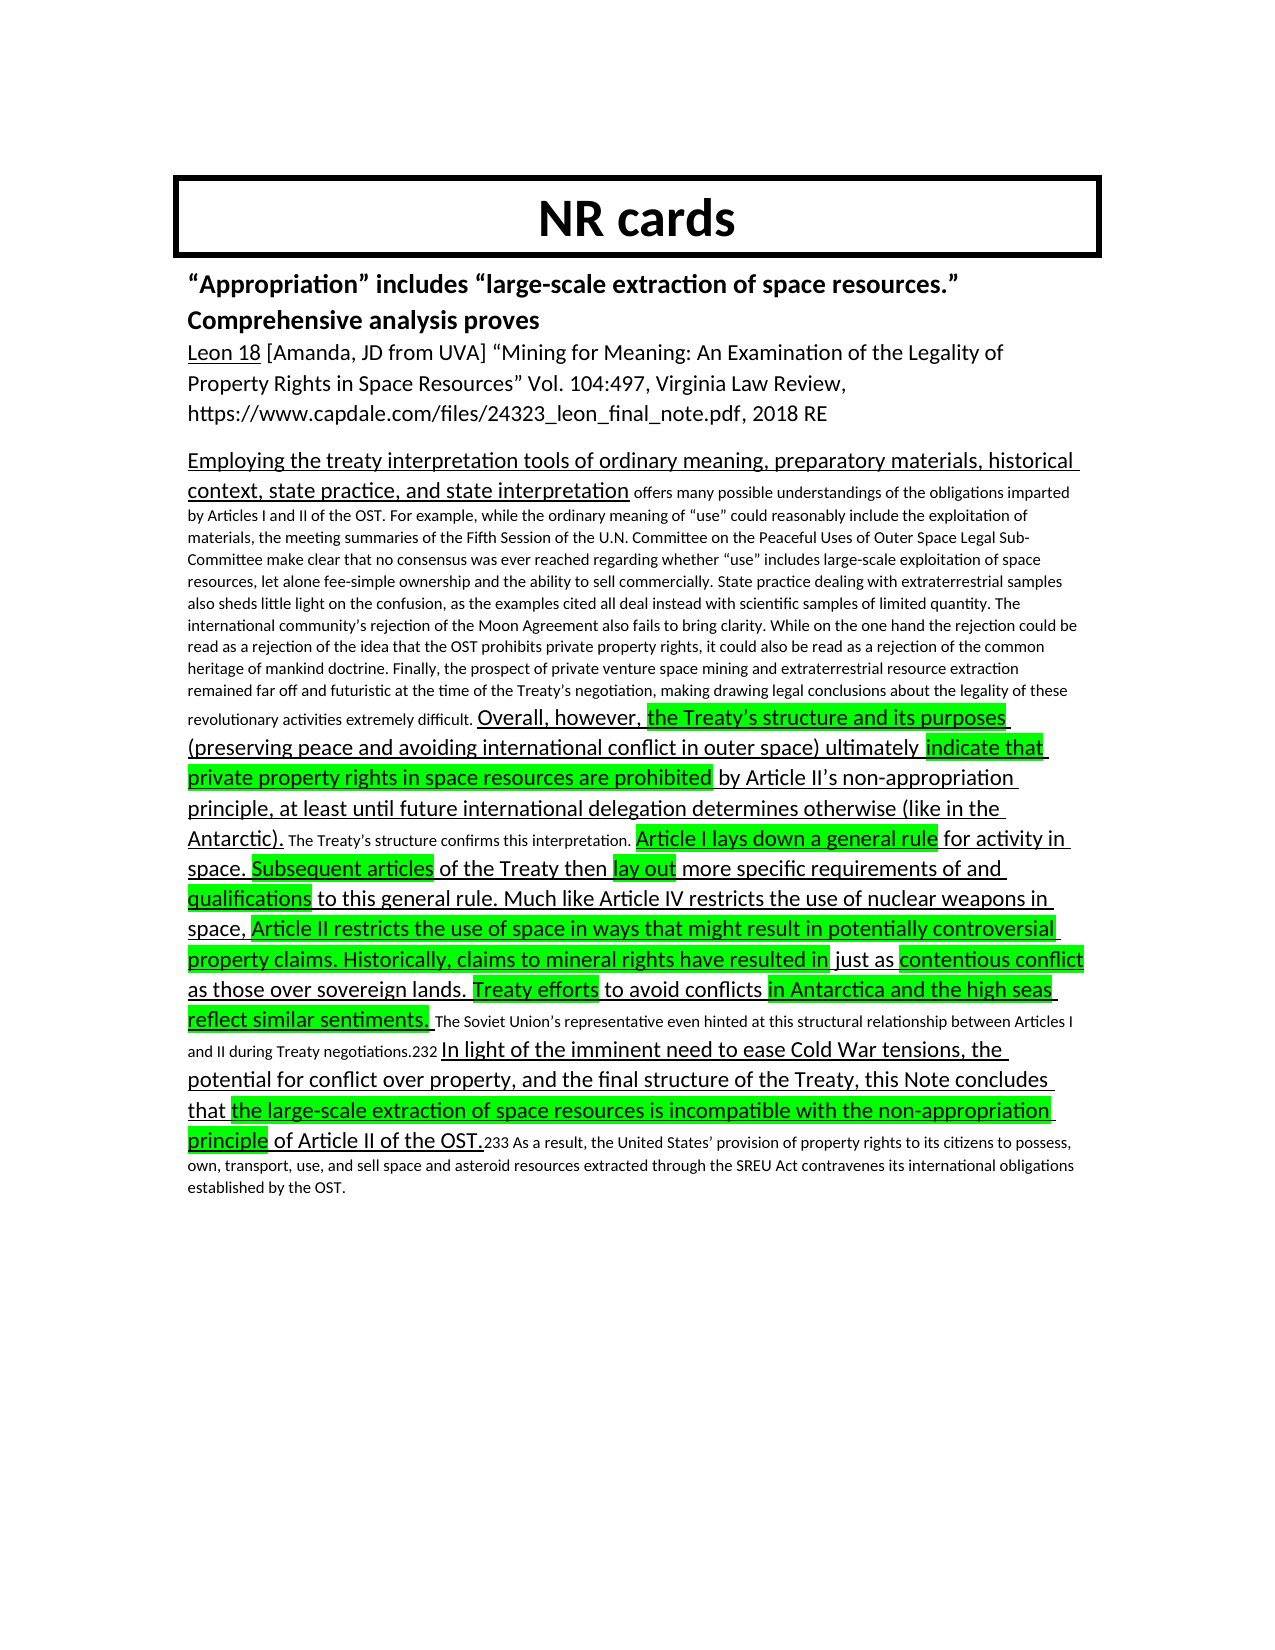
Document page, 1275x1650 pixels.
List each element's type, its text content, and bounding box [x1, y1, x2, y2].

text Leon 18 [Amanda, JD from UVA] “Mining for Meaning: An Examination of the Legality of Property Rights in Space Resources” Vol. 104:497, Virginia Law Review, https://www.capdale.com/files/24323_leon_final_note.pdf, 2018 RE [187, 338, 1087, 427]
subtitle NR cards [179, 181, 1096, 252]
subtitle “Appropriation” includes “large-scale extraction of space resources.” Comprehensive analysis proves [187, 267, 1087, 336]
text Employing the treaty interpretation tools of ordinary meaning, preparatory materials, historical context, state practice, and state interpretation offers many possible understandings of the obligations imparted by Articles I and II of the OST. For example, while the ordinary meaning of “use” could reasonably include the exploitation of materials, the meeting summaries of the Fifth Session of the U.N. Committee on the Peaceful Uses of Outer Space Legal Sub-Committee make clear that no consensus was ever reached regarding whether “use” includes large-scale exploitation of space resources, let alone fee-simple ownership and the ability to sell commercially. State practice dealing with extraterrestrial samples also sheds little light on the confusion, as the examples cited all deal instead with scientific samples of limited quantity. The international community’s rejection of the Moon Agreement also fails to bring clarity. While on the one hand the rejection could be read as a rejection of the idea that the OST prohibits private property rights, it could also be read as a rejection of the common heritage of mankind doctrine. Finally, the prospect of private venture space mining and extraterrestrial resource extraction remained far off and futuristic at the time of the Treaty’s negotiation, making drawing legal conclusions about the legality of these revolutionary activities extremely difficult. Overall, however, the Treaty’s structure and its purposes (preserving peace and avoiding international conflict in outer space) ultimately indicate that private property rights in space resources are prohibited by Article II’s non-appropriation principle, at least until future international delegation determines otherwise (like in the Antarctic). The Treaty’s structure confirms this interpretation. Article I lays down a general rule for activity in space. Subsequent articles of the Treaty then lay out more specific requirements of and qualifications to this general rule. Much like Article IV restricts the use of nuclear weapons in space, Article II restricts the use of space in ways that might result in potentially controversial property claims. Historically, claims to mineral rights have resulted in just as contentious conflict as those over sovereign lands. Treaty efforts to avoid conflicts in Antarctica and the high seas reflect similar sentiments. The Soviet Union’s representative even hinted at this structural relationship between Articles I and II during Treaty negotiations.232 In light of the imminent need to ease Cold War tensions, the potential for conflict over property, and the final structure of the Treaty, this Note concludes that the large-scale extraction of space resources is incompatible with the non-appropriation principle of Article II of the OST.233 As a result, the United States’ provision of property rights to its citizens to possess, own, transport, use, and sell space and asteroid resources extracted through the SREU Act contravenes its international obligations established by the OST. [187, 446, 1087, 1198]
